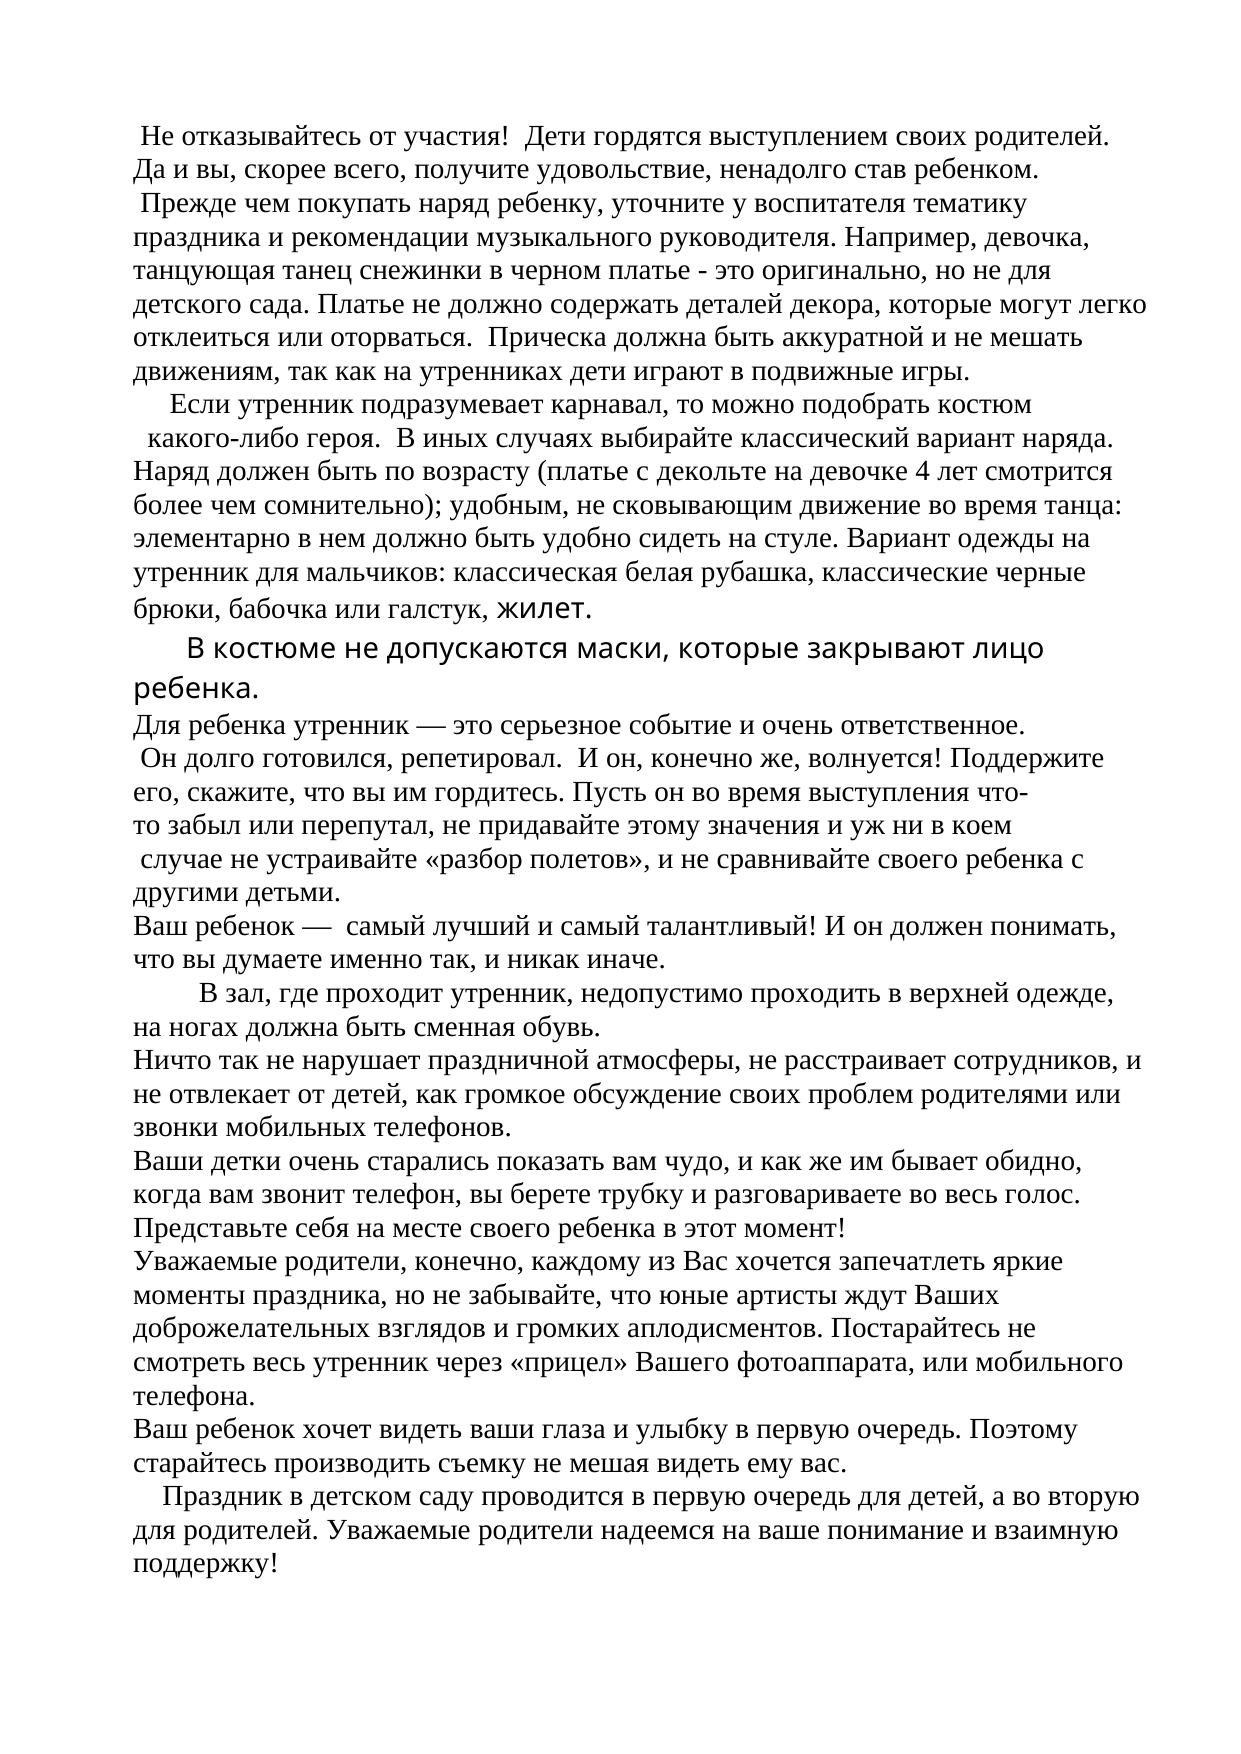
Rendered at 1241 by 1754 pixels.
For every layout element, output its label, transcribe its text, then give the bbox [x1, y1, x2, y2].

text В зал, где проходит утренник, недопустимо проходить в верхней одежде, [133, 975, 1152, 1009]
text Да и вы, скорее всего, получите удовольствие, ненадолго став ребенком. [133, 152, 1152, 185]
text Для ребенка утренник — это серьезное событие и очень ответственное. [133, 707, 1152, 740]
text Прежде чем покупать наряд ребенку, уточните у воспитателя тематику [133, 185, 1152, 219]
text какого-либо героя. В иных случаях выбирайте классический вариант наряда. Наряд должен быть по возрасту (платье с декольте на девочке 4 лет смотрится [133, 420, 1152, 487]
text Праздник в детском саду проводится в первую очередь для детей, а во вторую для родителей. Уважаемые родители надеемся на ваше понимание и взаимную поддержку! [133, 1478, 1152, 1579]
text Ничто так не нарушает праздничной атмосферы, не расстраивает сотрудников, и не отвлекает от детей, как громкое обсуждение своих проблем родителями или звонки мобильных телефонов. [133, 1042, 1152, 1143]
text Ваш ребенок — самый лучший и самый талантливый! И он должен понимать, что вы думаете именно так, и никак иначе. [133, 908, 1152, 975]
text Ваши детки очень старались показать вам чудо, и как же им бывает обидно, когда вам звонит телефон, вы берете трубку и разговариваете во весь голос. Представьте себя на месте своего ребенка в этот момент! [133, 1143, 1152, 1243]
text Уважаемые родители, конечно, каждому из Вас хочется запечатлеть яркие моменты праздника, но не забывайте, что юные артисты ждут Ваших доброжелательных взглядов и громких аплодисментов. Постарайтесь не смотреть весь утренник через «прицел» Вашего фотоаппарата, или мобильного телефона. [133, 1243, 1152, 1411]
text В костюме не допускаются маски, которые закрывают лицо ребенка. [133, 627, 1152, 707]
text более чем сомнительно); удобным, не сковывающим движение во время танца: элементарно в нем должно быть удобно сидеть на стуле. Вариант одежды на утренник для мальчиков: классическая белая рубашка, классические черные брюки, бабочка или галстук, жилет. [133, 487, 1152, 627]
text Не отказывайтесь от участия! Дети гордятся выступлением своих родителей. [133, 118, 1152, 152]
text Если утренник подразумевает карнавал, то можно подобрать костюм [133, 386, 1152, 420]
text праздника и рекомендации музыкального руководителя. Например, девочка, танцующая танец снежинки в черном платье - это оригинально, но не для детского сада. Платье не должно содержать деталей декора, которые могут легко отклеиться или оторваться. Прическа должна быть аккуратной и не мешать движениям, так как на утренниках дети играют в подвижные игры. [133, 219, 1152, 386]
text случае не устраивайте «разбор полетов», и не сравнивайте своего ребенка с другими детьми. [133, 841, 1152, 908]
text Ваш ребенок хочет видеть ваши глаза и улыбку в первую очередь. Поэтому старайтесь производить съемку не мешая видеть ему вас. [133, 1411, 1152, 1478]
text на ногах должна быть сменная обувь. [133, 1009, 1152, 1042]
text Он долго готовился, репетировал. И он, конечно же, волнуется! Поддержите его, скажите, что вы им гордитесь. Пусть он во время выступления что-то забыл или перепутал, не придавайте этому значения и уж ни в коем [133, 740, 1152, 841]
